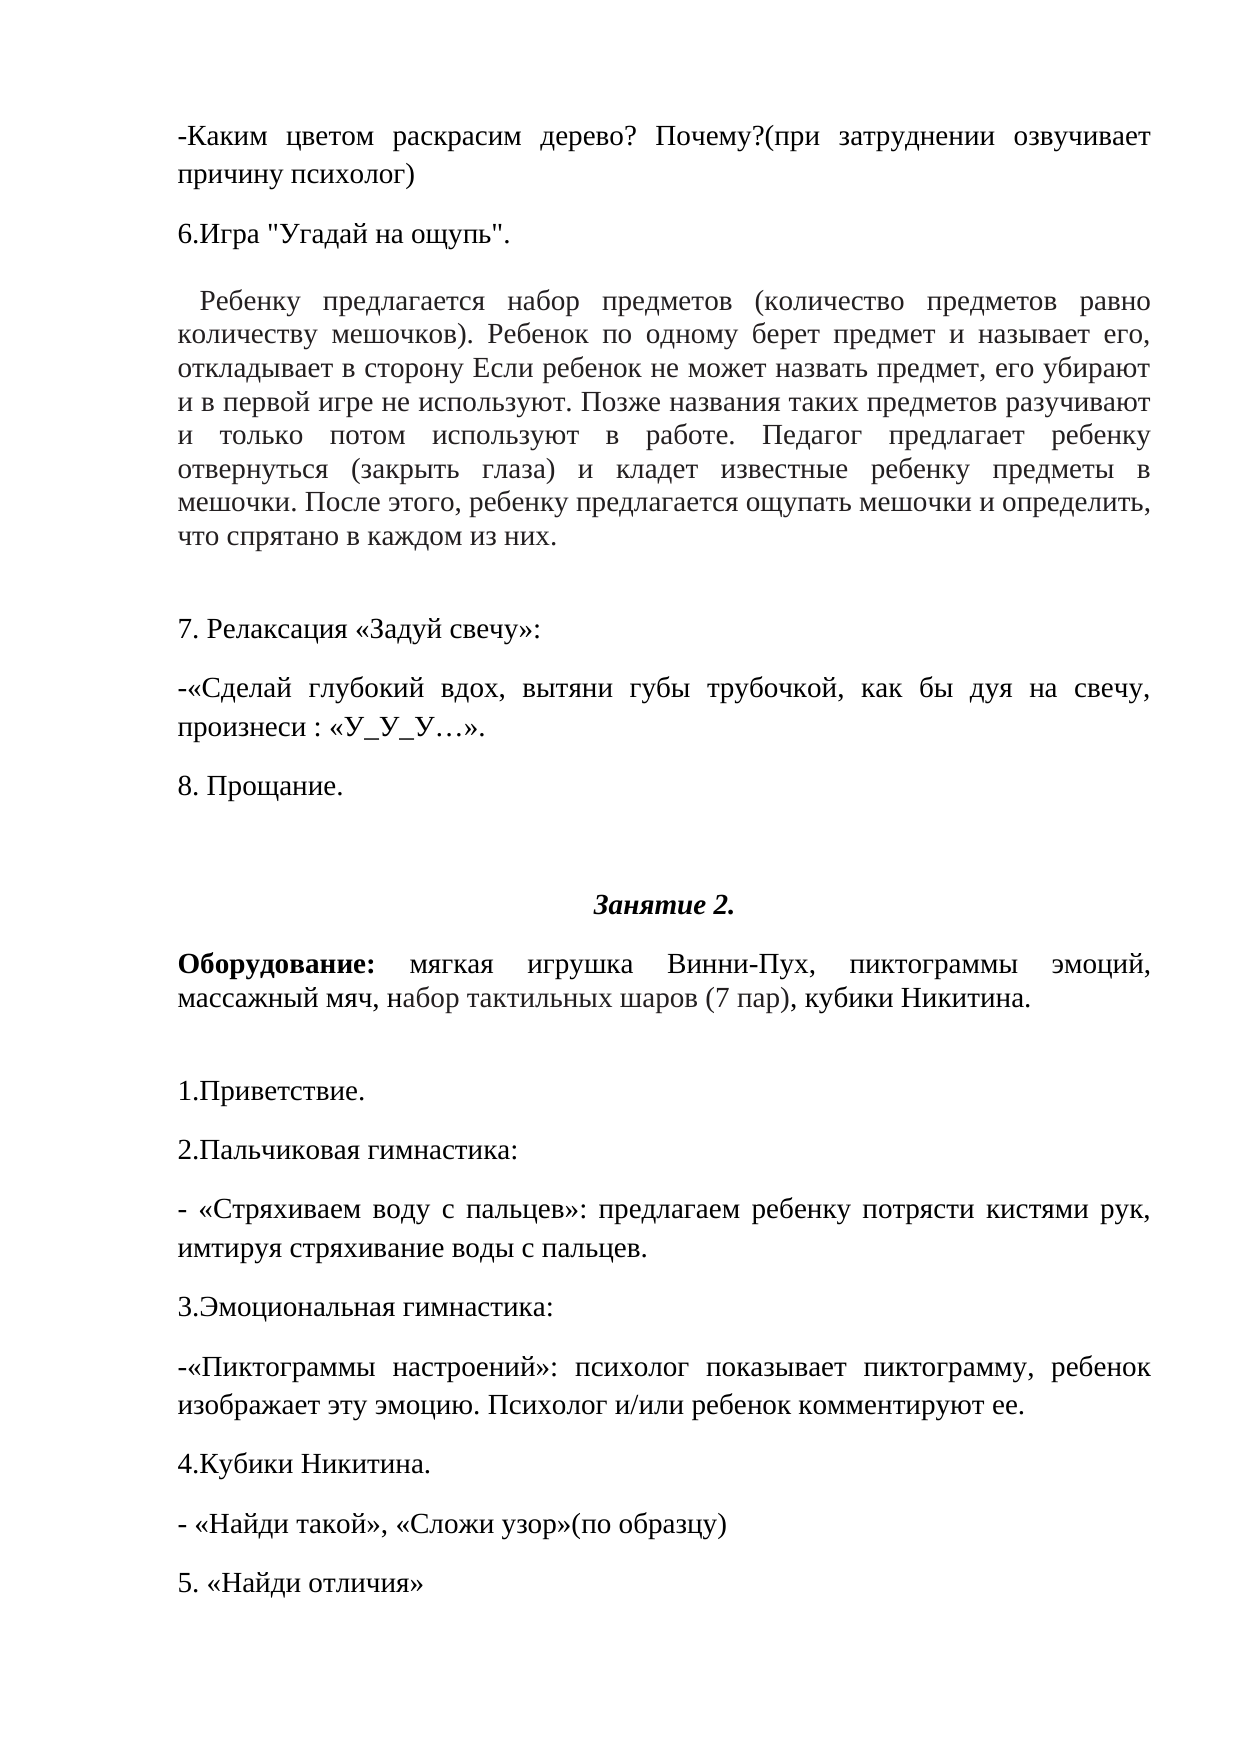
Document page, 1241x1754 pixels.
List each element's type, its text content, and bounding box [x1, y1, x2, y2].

text Ребенку предлагается набор предметов (количество предметов равно количеству мешочков). Ребенок по одному берет предмет и называет его, откладывает в сторону Если ребенок не может назвать предмет, его убирают и в первой игре не используют. Позже названия таких предметов разучивают и только потом используют в работе. Педагог предлагает ребенку отвернуться (закрыть глаза) и кладет известные ребенку предметы в мешочки. После этого, ребенку предлагается ощупать мешочки и определить, что спрятано в каждом из них. [177, 283, 1152, 551]
text 4.Кубики Никитина. [177, 1447, 1152, 1480]
text -Каким цветом раскрасим дерево? Почему?(при затруднении озвучивает причину психолог) [177, 118, 1152, 190]
text Оборудование: мягкая игрушка Винни-Пух, пиктограммы эмоций, массажный мяч, набор тактильных шаров (7 пар), кубики Никитина. [177, 946, 1152, 1013]
text 1.Приветствие. [177, 1073, 1152, 1106]
text - «Стряхиваем воду с пальцев»: предлагаем ребенку потрясти кистями рук, имтируя стряхивание воды с пальцев. [177, 1191, 1152, 1263]
text 8. Прощание. [177, 768, 1152, 802]
text 7. Релаксация «Задуй свечу»: [177, 611, 1152, 644]
text - «Найди такой», «Сложи узор»(по образцу) [177, 1506, 1152, 1539]
text Занятие 2. [177, 887, 1152, 920]
text 6.Игра "Угадай на ощупь". [177, 216, 1152, 249]
text -«Пиктограммы настроений»: психолог показывает пиктограмму, ребенок изображает эту эмоцию. Психолог и/или ребенок комментируют ее. [177, 1349, 1152, 1421]
text 2.Пальчиковая гимнастика: [177, 1132, 1152, 1166]
text 5. «Найди отличия» [177, 1565, 1152, 1599]
text 3.Эмоциональная гимнастика: [177, 1289, 1152, 1323]
text -«Сделай глубокий вдох, вытяни губы трубочкой, как бы дуя на свечу, произнеси : «У_У_У…». [177, 670, 1152, 742]
